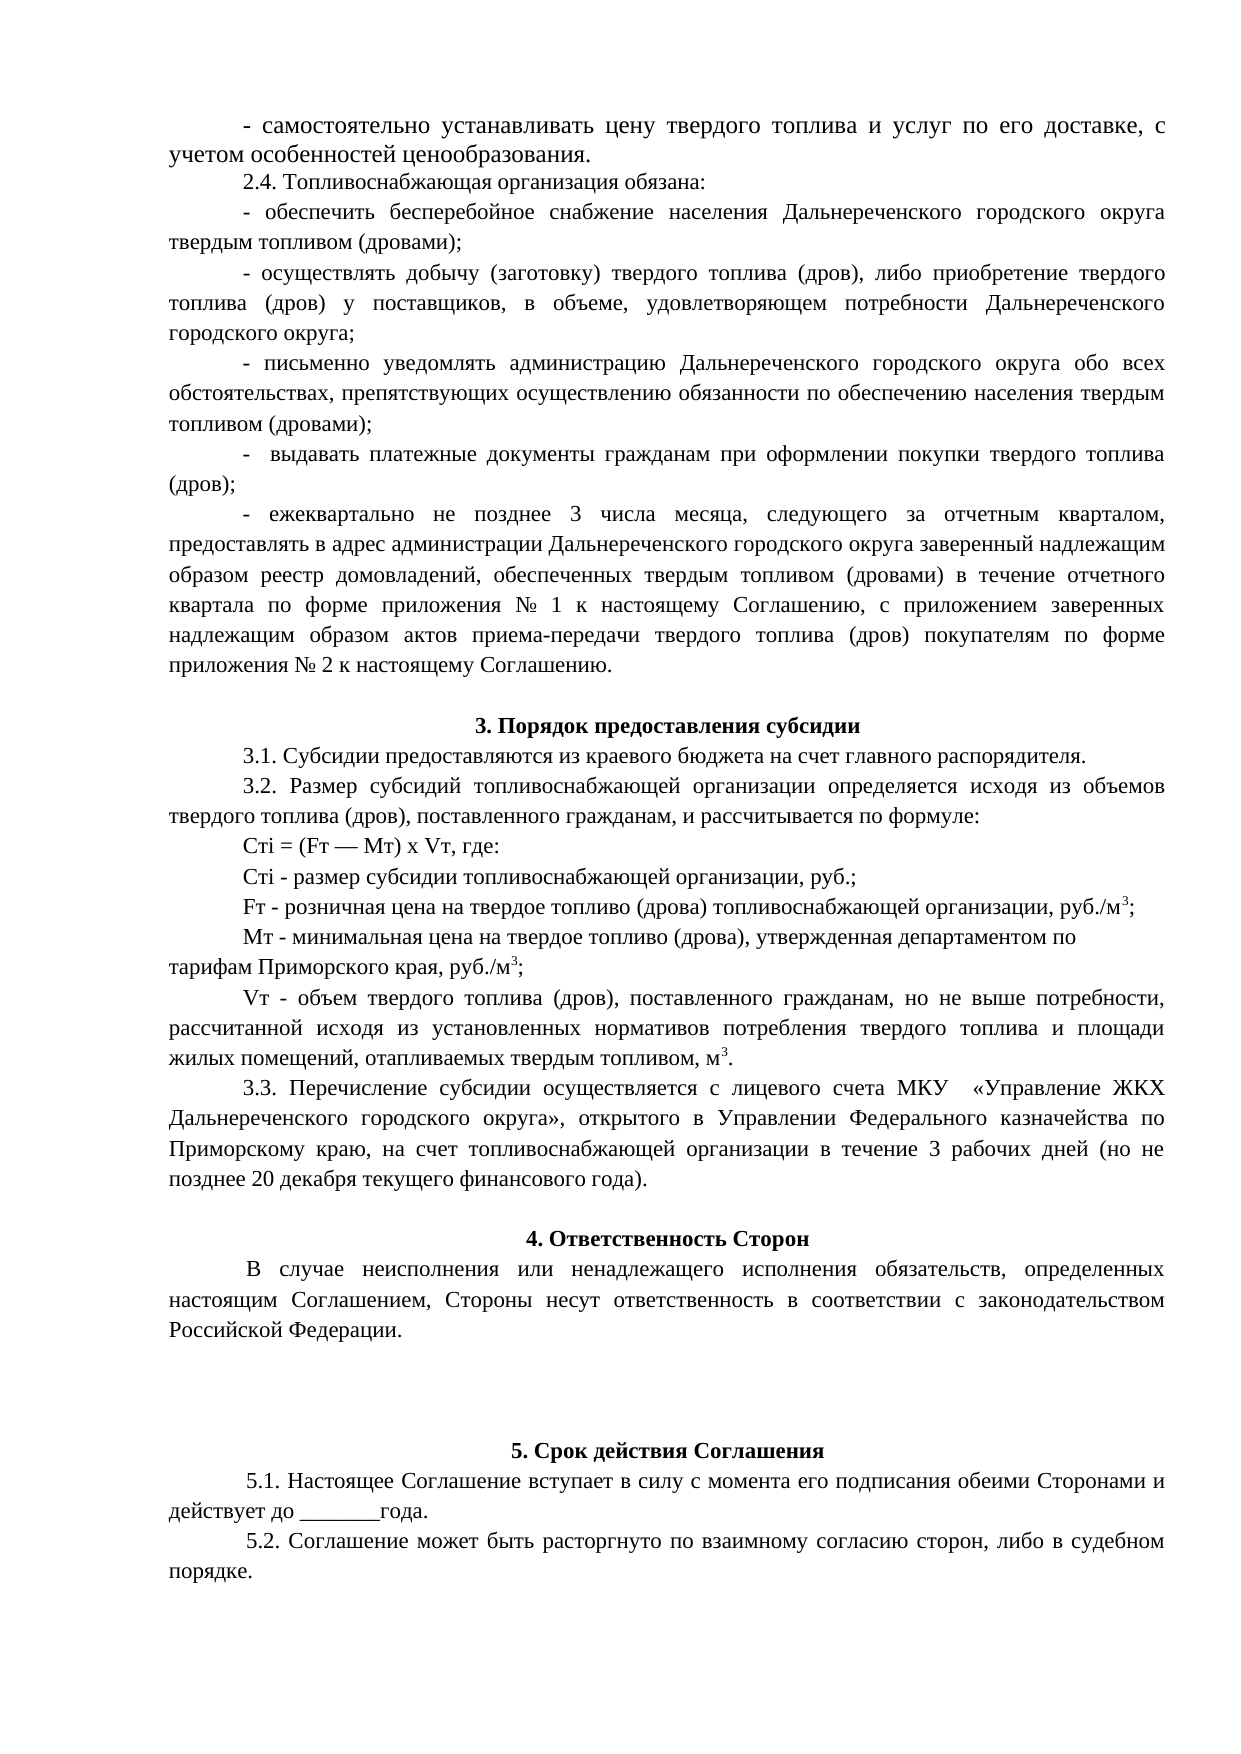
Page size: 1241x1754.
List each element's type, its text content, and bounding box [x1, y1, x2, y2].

text 4. Ответственность Сторон [169, 1225, 1167, 1252]
text 5.2. Соглашение может быть расторгнуто по взаимному согласию сторон, либо в судебном порядке. [169, 1527, 1167, 1584]
text 2.4. Топливоснабжающая организация обязана: [169, 168, 1167, 194]
text - осуществлять добычу (заготовку) твердого топлива (дров), либо приобретение твердого топлива (дров) у поставщиков, в объеме, удовлетворяющем потребности Дальнереченского городского округа; [169, 259, 1167, 345]
text 3.1. Субсидии предоставляются из краевого бюджета на счет главного распорядителя. [169, 742, 1167, 768]
text - обеспечить бесперебойное снабжение населения Дальнереченского городского округа твердым топливом (дровами); [169, 198, 1167, 255]
text Fт - розничная цена на твердое топливо (дрова) топливоснабжающей организации, руб./м3; [169, 893, 1167, 919]
text 3.3. Перечисление субсидии осуществляется с лицевого счета МКУ «Управление ЖКХ Дальнереченского городского округа», открытого в Управлении Федерального казначейства по Приморскому краю, на счет топливоснабжающей организации в течение 3 рабочих дней (но не позднее 20 декабря текущего финансового года). [169, 1074, 1167, 1191]
text В случае неисполнения или ненадлежащего исполнения обязательств, определенных настоящим Соглашением, Стороны несут ответственность в соответствии с законодательством Российской Федерации. [169, 1256, 1167, 1342]
text Vт - объем твердого топлива (дров), поставленного гражданам, но не выше потребности, рассчитанной исходя из установленных нормативов потребления твердого топлива и площади жилых помещений, отапливаемых твердым топливом, м3. [169, 984, 1167, 1070]
text Стi = (Fт — Мт) х Vт, где: [169, 833, 1167, 859]
text Стi - размер субсидии топливоснабжающей организации, руб.; [169, 863, 1167, 889]
text - ежеквартально не позднее 3 числа месяца, следующего за отчетным кварталом, предоставлять в адрес администрации Дальнереченского городского округа заверенный надлежащим образом реестр домовладений, обеспеченных твердым топливом (дровами) в течение отчетного квартала по форме приложения № 1 к настоящему Соглашению, с приложением заверенных надлежащим образом актов приема-передачи твердого топлива (дров) покупателям по форме приложения № 2 к настоящему Соглашению. [169, 500, 1167, 678]
text - выдавать платежные документы гражданам при оформлении покупки твердого топлива (дров); [169, 440, 1167, 496]
text 3. Порядок предоставления субсидии [169, 712, 1167, 738]
text 5.1. Настоящее Соглашение вступает в силу с момента его подписания обеими Сторонами и действует до _______года. [169, 1467, 1167, 1523]
text 3.2. Размер субсидий топливоснабжающей организации определяется исходя из объемов твердого топлива (дров), поставленного гражданам, и рассчитывается по формуле: [169, 772, 1167, 829]
title - самостоятельно устанавливать цену твердого топлива и услуг по его доставке, с учетом особенностей ценообразования. [169, 111, 1167, 168]
text - письменно уведомлять администрацию Дальнереченского городского округа обо всех обстоятельствах, препятствующих осуществлению обязанности по обеспечению населения твердым топливом (дровами); [169, 349, 1167, 436]
text Мт - минимальная цена на твердое топливо (дрова), утвержденная департаментом по тарифам Приморского края, руб./м3; [169, 923, 1167, 980]
text 5. Срок действия Соглашения [169, 1437, 1167, 1463]
